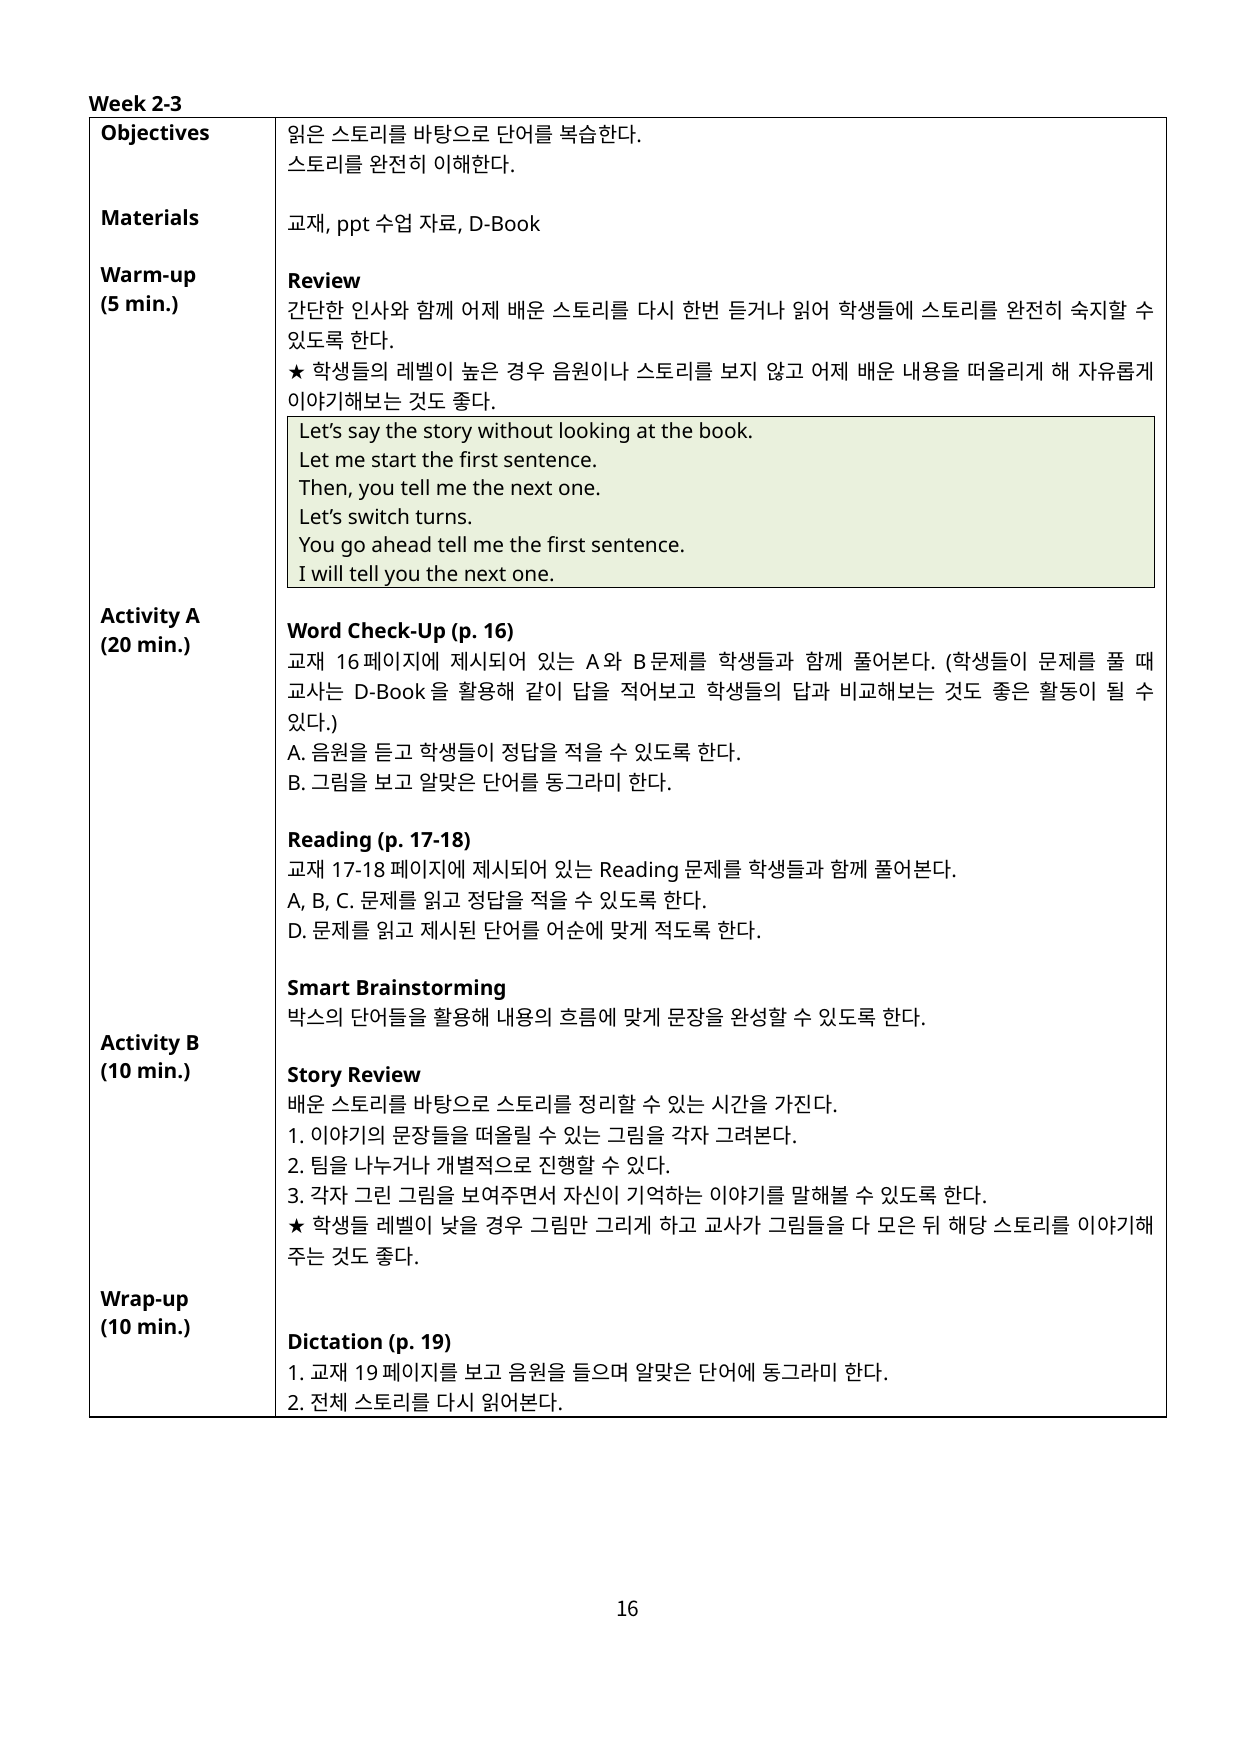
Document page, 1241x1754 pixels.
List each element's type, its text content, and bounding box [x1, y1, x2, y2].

text Week 2-3 [89, 89, 1167, 117]
table_header 읽은 스토리를 바탕으로 단어를 복습한다. 스토리를 완전히 이해한다. 교재, ppt 수업 자료, D-Book Review 간단한 인사와 함께 어제 배운 스토리를 다시 한번 듣거나 읽어 학생들에 스토리를 완전히 숙지할 수 있도록 한다. ★ 학생들의 레벨이 높은 경우 음원이나 스토리를 보지 않고 어제 배운 내용을 떠올리게 해 자유롭게 이야기해보는 것도 좋다. Word Check-Up (p. 16) 교재 16페이지에 제시되어 있는 A와 B문제를 학생들과 함께 풀어본다. (학생들이 문제를 풀 때 교사는 D-Book을 활용해 같이 답을 적어보고 학생들의 답과 비교해보는 것도 좋은 활동이 될 수 있다.) A. 음원을 듣고 학생들이 정답을 적을 수 있도록 한다. B. 그림을 보고 알맞은 단어를 동그라미 한다. Reading (p. 17-18) 교재 17-18페이지에 제시되어 있는 Reading 문제를 학생들과 함께 풀어본다. A, B, C. 문제를 읽고 정답을 적을 수 있도록 한다. D. 문제를 읽고 제시된 단어를 어순에 맞게 적도록 한다. Smart Brainstorming 박스의 단어들을 활용해 내용의 흐름에 맞게 문장을 완성할 수 있도록 한다. Story Review 배운 스토리를 바탕으로 스토리를 정리할 수 있는 시간을 가진다. 1. 이야기의 문장들을 떠올릴 수 있는 그림을 각자 그려본다. 2. 팀을 나누거나 개별적으로 진행할 수 있다. 3. 각자 그린 그림을 보여주면서 자신이 기억하는 이야기를 말해볼 수 있도록 한다. ★ 학생들 레벨이 낮을 경우 그림만 그리게 하고 교사가 그림들을 다 모은 뒤 해당 스토리를 이야기해 주는 것도 좋다. Dictation (p. 19) 1. 교재 19페이지를 보고 음원을 들으며 알맞은 단어에 동그라미 한다. 2. 전체 스토리를 다시 읽어본다. [276, 118, 1166, 1416]
table_header Objectives Materials Warm-up (5 min.) Activity A (20 min.) Activity B (10 min.) Wrap-up (10 min.) [90, 118, 275, 1416]
